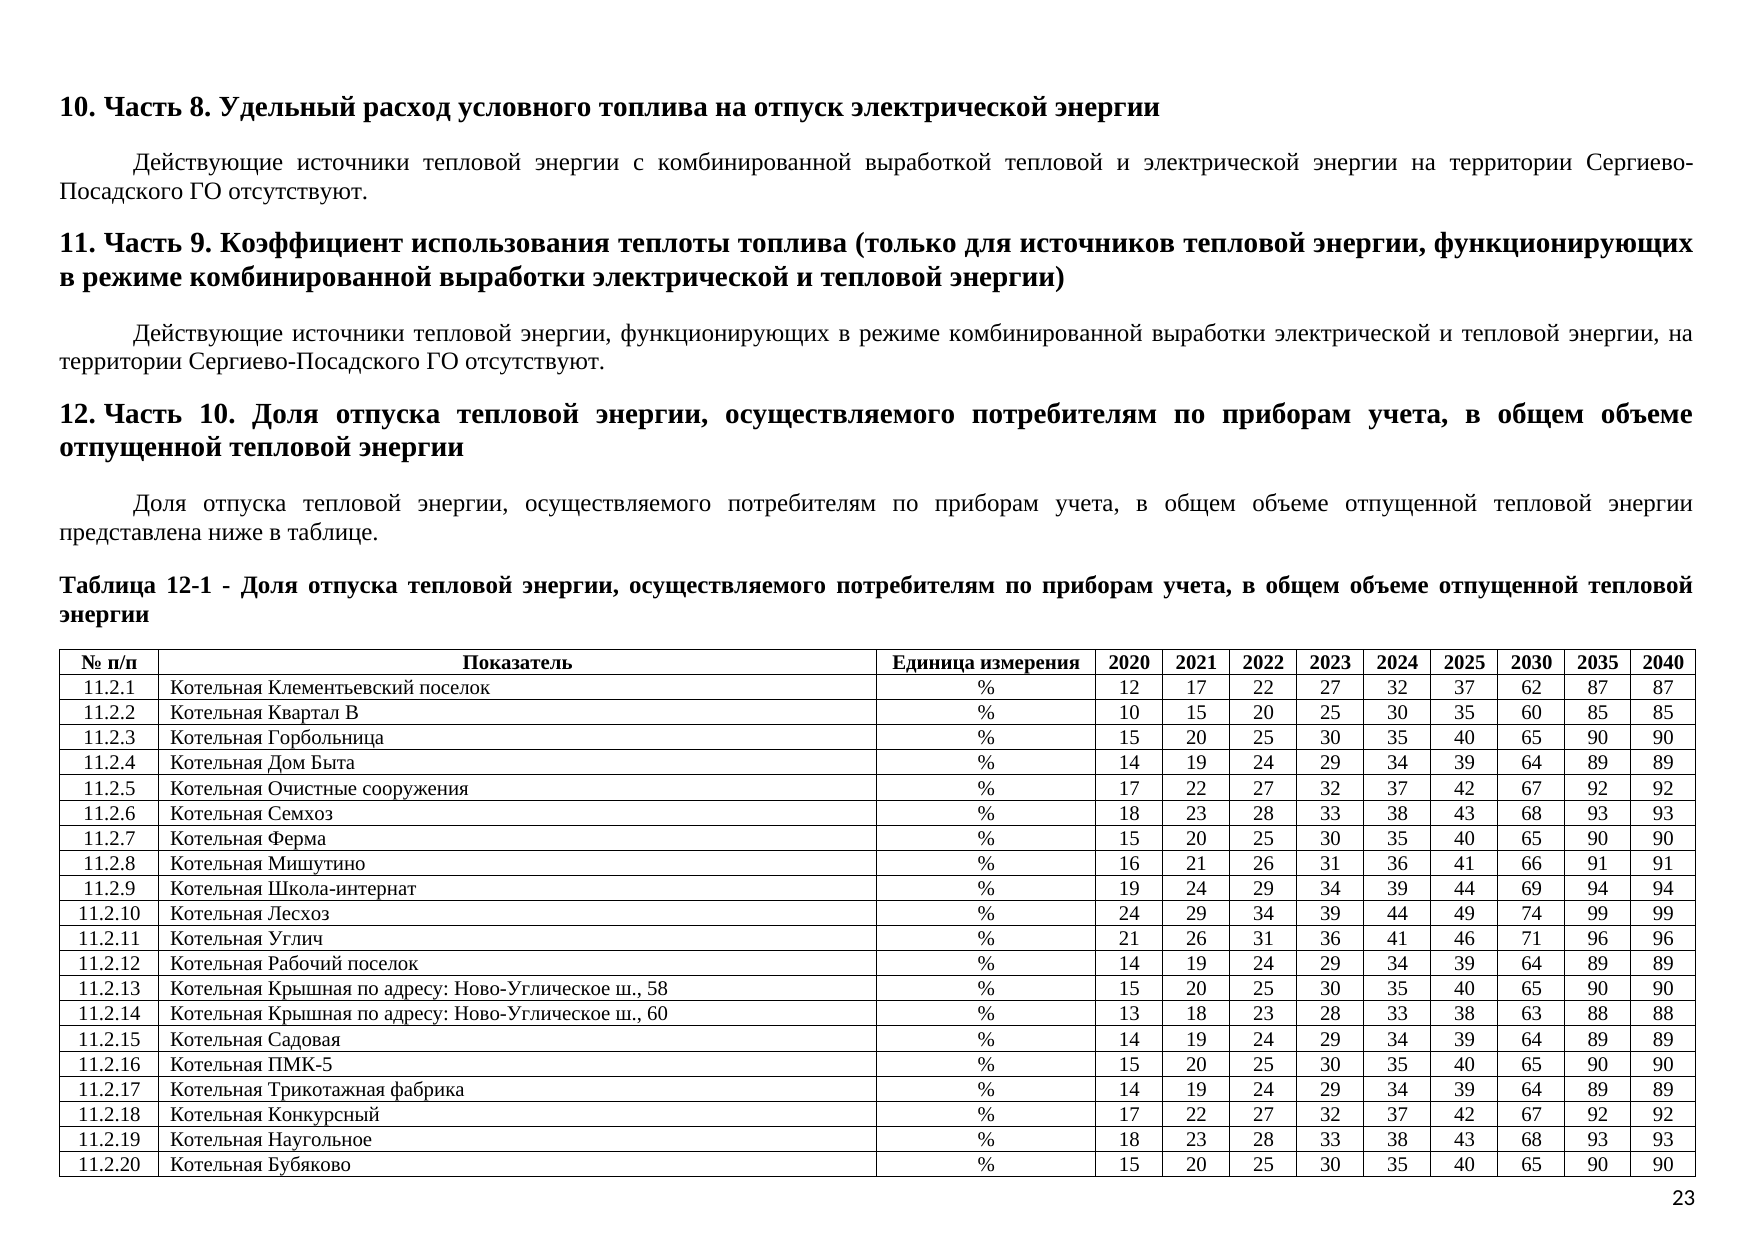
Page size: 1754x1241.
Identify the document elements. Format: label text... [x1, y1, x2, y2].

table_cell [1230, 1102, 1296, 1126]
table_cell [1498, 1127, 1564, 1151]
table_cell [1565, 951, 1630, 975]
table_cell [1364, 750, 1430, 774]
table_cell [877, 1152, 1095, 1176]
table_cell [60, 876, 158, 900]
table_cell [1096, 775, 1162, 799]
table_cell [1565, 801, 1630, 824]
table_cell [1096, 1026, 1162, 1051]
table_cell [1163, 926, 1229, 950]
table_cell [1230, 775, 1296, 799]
text Доля отпуска тепловой энергии, осуществляемого потребителям по приборам учета, в общем объеме отпущенной тепловой энергии представлена ниже в таблице. [59, 488, 1695, 546]
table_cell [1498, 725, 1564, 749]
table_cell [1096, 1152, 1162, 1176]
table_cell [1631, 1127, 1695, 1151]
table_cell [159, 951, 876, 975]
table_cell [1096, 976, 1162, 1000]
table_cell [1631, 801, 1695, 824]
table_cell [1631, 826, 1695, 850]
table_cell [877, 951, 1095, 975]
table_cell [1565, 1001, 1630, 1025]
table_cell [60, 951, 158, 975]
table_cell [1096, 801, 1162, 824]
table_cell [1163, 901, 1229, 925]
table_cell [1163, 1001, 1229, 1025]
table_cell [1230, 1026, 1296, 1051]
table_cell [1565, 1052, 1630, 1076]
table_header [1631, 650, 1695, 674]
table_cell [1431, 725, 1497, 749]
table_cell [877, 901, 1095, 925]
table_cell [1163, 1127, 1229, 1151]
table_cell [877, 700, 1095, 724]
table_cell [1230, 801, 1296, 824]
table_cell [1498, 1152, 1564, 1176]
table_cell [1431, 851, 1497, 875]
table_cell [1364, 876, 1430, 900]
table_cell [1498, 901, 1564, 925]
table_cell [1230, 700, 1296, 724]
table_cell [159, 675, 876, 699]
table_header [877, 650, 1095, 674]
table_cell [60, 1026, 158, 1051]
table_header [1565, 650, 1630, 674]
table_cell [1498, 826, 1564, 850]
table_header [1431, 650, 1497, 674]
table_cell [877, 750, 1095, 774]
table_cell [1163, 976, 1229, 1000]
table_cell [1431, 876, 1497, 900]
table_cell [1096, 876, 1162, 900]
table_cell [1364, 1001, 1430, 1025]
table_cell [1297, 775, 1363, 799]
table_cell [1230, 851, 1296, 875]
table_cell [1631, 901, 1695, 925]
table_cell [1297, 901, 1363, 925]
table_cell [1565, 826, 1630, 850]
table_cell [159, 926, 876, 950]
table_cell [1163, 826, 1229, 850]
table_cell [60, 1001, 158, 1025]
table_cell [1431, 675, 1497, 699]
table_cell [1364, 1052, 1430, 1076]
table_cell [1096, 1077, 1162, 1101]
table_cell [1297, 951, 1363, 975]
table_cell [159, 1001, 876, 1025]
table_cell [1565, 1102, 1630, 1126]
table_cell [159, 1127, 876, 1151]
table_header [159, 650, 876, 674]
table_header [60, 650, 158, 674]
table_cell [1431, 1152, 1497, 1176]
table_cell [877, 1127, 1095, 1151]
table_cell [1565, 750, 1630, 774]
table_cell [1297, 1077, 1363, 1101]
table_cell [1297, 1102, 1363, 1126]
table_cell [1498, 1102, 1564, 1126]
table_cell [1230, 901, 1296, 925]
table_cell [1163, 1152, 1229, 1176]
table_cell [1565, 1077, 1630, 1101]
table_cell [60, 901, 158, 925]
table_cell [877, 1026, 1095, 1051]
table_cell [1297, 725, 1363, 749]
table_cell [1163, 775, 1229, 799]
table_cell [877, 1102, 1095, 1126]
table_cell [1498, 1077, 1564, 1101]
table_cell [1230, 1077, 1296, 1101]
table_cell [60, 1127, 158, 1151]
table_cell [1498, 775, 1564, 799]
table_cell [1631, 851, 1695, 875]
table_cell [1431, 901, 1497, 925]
list Часть 10. Доля отпуска тепловой энергии, осуществляемого потребителям по приборам учета, в общем объеме отпущенной тепловой энергии [59, 396, 1695, 463]
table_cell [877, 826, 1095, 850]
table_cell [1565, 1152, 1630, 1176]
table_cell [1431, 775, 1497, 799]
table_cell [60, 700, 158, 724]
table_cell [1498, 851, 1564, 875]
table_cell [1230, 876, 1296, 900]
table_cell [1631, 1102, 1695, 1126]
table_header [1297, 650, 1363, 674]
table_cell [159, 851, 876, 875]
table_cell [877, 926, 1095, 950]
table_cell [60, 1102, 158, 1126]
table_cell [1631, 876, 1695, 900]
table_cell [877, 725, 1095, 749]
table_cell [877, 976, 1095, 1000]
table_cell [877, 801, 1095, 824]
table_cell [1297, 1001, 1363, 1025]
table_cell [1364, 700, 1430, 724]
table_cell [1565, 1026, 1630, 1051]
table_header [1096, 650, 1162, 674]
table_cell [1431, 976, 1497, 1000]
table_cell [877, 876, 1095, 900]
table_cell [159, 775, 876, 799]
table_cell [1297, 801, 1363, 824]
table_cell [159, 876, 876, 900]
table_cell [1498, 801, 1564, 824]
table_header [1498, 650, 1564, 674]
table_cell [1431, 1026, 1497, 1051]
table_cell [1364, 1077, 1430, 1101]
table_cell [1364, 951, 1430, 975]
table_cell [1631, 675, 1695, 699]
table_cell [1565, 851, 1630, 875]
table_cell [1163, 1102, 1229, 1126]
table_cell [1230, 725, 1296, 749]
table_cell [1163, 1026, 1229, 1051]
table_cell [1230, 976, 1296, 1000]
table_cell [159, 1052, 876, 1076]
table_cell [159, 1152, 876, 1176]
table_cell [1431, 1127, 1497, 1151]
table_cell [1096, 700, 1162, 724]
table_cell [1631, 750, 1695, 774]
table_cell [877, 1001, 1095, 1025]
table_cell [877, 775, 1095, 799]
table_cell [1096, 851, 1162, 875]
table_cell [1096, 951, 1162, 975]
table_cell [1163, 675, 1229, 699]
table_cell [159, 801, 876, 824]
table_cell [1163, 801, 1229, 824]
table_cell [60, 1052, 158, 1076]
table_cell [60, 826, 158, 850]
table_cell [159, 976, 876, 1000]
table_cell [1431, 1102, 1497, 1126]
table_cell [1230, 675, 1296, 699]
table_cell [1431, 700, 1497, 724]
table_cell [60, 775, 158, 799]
list Часть 9. Коэффициент использования теплоты топлива (только для источников тепловой энергии, функционирующих в режиме комбинированной выработки электрической и тепловой энергии) [59, 226, 1695, 293]
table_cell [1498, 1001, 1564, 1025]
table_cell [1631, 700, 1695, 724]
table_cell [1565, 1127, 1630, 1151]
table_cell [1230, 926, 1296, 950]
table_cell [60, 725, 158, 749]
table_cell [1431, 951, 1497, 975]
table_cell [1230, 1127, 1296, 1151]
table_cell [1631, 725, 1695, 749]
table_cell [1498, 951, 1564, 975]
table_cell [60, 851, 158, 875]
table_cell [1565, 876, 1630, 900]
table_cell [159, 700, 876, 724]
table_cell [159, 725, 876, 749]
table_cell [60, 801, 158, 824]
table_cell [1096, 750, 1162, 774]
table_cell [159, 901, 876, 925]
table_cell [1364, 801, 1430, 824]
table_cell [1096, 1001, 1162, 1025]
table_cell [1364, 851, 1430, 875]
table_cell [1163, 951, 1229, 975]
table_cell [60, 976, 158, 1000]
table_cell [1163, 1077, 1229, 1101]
text Таблица 12-1 - Доля отпуска тепловой энергии, осуществляемого потребителям по приборам учета, в общем объеме отпущенной тепловой энергии [59, 571, 1695, 628]
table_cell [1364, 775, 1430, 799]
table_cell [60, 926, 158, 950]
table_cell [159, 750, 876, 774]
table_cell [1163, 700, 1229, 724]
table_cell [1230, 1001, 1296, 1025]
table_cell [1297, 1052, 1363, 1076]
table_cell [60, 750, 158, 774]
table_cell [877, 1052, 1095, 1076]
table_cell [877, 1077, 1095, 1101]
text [59, 147, 1695, 205]
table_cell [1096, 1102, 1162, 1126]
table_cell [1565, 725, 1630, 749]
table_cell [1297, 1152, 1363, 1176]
text Действующие источники тепловой энергии, функционирующих в режиме комбинированной выработки электрической и тепловой энергии, на территории Сергиево-Посадского ГО отсутствуют. [59, 318, 1695, 375]
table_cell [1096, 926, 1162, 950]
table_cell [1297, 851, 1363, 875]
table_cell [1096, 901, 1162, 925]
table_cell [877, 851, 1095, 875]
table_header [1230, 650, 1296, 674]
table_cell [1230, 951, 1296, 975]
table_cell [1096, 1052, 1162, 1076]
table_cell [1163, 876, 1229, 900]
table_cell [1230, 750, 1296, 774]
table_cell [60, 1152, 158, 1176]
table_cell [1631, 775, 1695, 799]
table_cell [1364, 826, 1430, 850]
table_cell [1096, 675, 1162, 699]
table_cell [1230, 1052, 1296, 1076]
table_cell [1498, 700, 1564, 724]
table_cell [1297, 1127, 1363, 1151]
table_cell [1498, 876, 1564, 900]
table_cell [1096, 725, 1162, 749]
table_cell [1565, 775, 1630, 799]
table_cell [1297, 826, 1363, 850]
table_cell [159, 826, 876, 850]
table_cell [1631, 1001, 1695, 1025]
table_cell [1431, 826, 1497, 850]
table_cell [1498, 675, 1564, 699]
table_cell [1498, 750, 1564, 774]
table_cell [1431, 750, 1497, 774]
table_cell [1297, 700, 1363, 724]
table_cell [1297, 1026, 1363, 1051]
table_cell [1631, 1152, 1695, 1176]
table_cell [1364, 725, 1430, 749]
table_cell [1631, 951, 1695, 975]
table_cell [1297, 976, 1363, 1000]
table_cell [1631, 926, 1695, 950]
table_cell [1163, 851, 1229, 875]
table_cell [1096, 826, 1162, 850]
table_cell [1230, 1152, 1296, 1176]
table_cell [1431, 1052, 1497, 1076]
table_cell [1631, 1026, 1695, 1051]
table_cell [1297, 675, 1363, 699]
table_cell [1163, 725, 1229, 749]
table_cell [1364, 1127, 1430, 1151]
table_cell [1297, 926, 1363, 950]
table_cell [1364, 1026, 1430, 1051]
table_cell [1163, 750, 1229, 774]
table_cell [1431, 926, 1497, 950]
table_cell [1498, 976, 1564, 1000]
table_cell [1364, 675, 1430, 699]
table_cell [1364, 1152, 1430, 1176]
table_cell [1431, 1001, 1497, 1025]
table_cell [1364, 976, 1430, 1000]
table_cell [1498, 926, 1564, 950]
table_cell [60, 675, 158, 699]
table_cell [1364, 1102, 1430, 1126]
list Часть 8. Удельный расход условного топлива на отпуск электрической энергии [59, 89, 1695, 122]
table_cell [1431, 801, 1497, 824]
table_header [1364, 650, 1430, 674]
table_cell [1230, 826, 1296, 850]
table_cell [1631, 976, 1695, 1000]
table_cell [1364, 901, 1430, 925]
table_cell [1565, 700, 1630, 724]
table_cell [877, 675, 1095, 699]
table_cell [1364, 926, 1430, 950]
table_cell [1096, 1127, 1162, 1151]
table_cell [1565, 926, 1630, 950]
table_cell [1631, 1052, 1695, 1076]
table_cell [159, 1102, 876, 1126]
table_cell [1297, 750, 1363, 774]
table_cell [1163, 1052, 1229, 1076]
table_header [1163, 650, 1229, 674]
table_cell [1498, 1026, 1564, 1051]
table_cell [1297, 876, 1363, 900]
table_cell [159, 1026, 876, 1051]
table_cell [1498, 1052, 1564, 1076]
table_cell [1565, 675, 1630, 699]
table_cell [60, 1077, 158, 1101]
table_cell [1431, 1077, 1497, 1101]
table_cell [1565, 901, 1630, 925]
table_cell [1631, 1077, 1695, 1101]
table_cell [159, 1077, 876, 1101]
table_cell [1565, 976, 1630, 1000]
